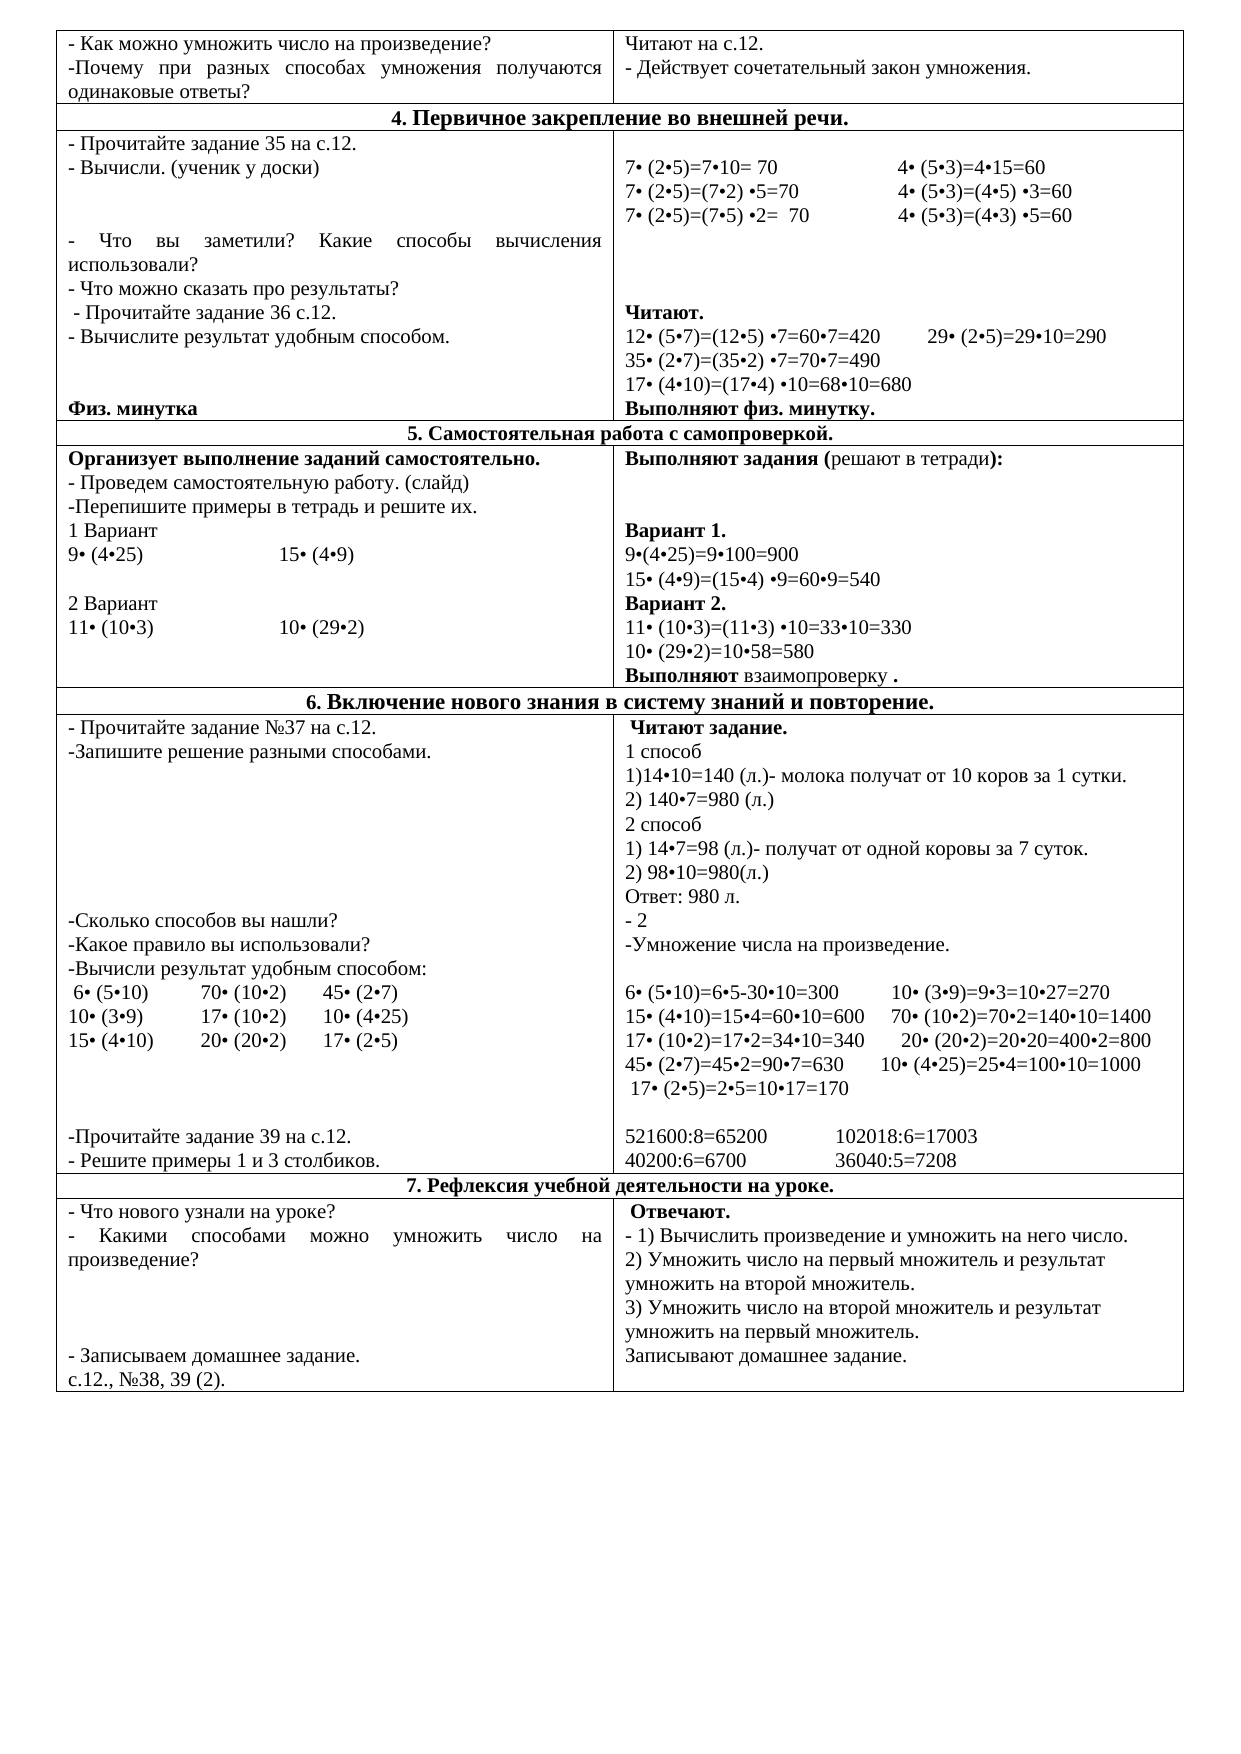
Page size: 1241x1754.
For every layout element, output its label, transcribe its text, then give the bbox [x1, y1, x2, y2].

table_cell 7• (2•5)=7•10= 70 4• (5•3)=4•15=60 7• (2•5)=(7•2) •5=70 4• (5•3)=(4•5) •3=60 7• (2•5)=(7•5) •2= 70 4• (5•3)=(4•3) •5=60 Читают. 12• (5•7)=(12•5) •7=60•7=420 29• (2•5)=29•10=290 35• (2•7)=(35•2) •7=70•7=490 17• (4•10)=(17•4) •10=68•10=680 Выполняют физ. минутку. [614, 131, 1183, 420]
table_cell 6. Включение нового знания в систему знаний и повторение. [57, 688, 1183, 714]
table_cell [614, 31, 1183, 103]
table_cell 7. Рефлексия учебной деятельности на уроке. [57, 1174, 1183, 1197]
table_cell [57, 31, 613, 103]
table_cell - Прочитайте задание 35 на с.12. - Вычисли. (ученик у доски) - Что вы заметили? Какие способы вычисления использовали? - Что можно сказать про результаты? - Прочитайте задание 36 с.12. - Вычислите результат удобным способом. Физ. минутка [57, 131, 613, 420]
table_cell - Что нового узнали на уроке? - Какими способами можно умножить число на произведение? - Записываем домашнее задание. с.12., №38, 39 (2). [57, 1199, 613, 1391]
table_cell - Прочитайте задание №37 на с.12. -Запишите решение разными способами. -Сколько способов вы нашли? -Какое правило вы использовали? -Вычисли результат удобным способом: 6• (5•10) 70• (10•2) 45• (2•7) 10• (3•9) 17• (10•2) 10• (4•25) 15• (4•10) 20• (20•2) 17• (2•5) -Прочитайте задание 39 на с.12. - Решите примеры 1 и 3 столбиков. [57, 715, 613, 1172]
table_cell 4. Первичное закрепление во внешней речи. [57, 104, 1183, 130]
table_cell Читают задание. 1 способ 1)14•10=140 (л.)- молока получат от 10 коров за 1 сутки. 2) 140•7=980 (л.) 2 способ 1) 14•7=98 (л.)- получат от одной коровы за 7 суток. 2) 98•10=980(л.) Ответ: 980 л. - 2 -Умножение числа на произведение. 6• (5•10)=6•5-30•10=300 10• (3•9)=9•3=10•27=270 15• (4•10)=15•4=60•10=600 70• (10•2)=70•2=140•10=1400 17• (10•2)=17•2=34•10=340 20• (20•2)=20•20=400•2=800 45• (2•7)=45•2=90•7=630 10• (4•25)=25•4=100•10=1000 17• (2•5)=2•5=10•17=170 521600:8=65200 102018:6=17003 40200:6=6700 36040:5=7208 [614, 715, 1183, 1172]
table_cell Выполняют задания (решают в тетради): Вариант 1. 9•(4•25)=9•100=900 15• (4•9)=(15•4) •9=60•9=540 Вариант 2. 11• (10•3)=(11•3) •10=33•10=330 10• (29•2)=10•58=580 Выполняют взаимопроверку . [614, 446, 1183, 687]
table_cell Организует выполнение заданий самостоятельно. - Проведем самостоятельную работу. (слайд) -Перепишите примеры в тетрадь и решите их. 1 Вариант 9• (4•25) 15• (4•9) 2 Вариант 11• (10•3) 10• (29•2) [57, 446, 613, 687]
table_cell 5. Самостоятельная работа с самопроверкой. [57, 421, 1183, 445]
table_cell Отвечают. - 1) Вычислить произведение и умножить на него число. 2) Умножить число на первый множитель и результат умножить на второй множитель. 3) Умножить число на второй множитель и результат умножить на первый множитель. Записывают домашнее задание. [614, 1199, 1183, 1391]
